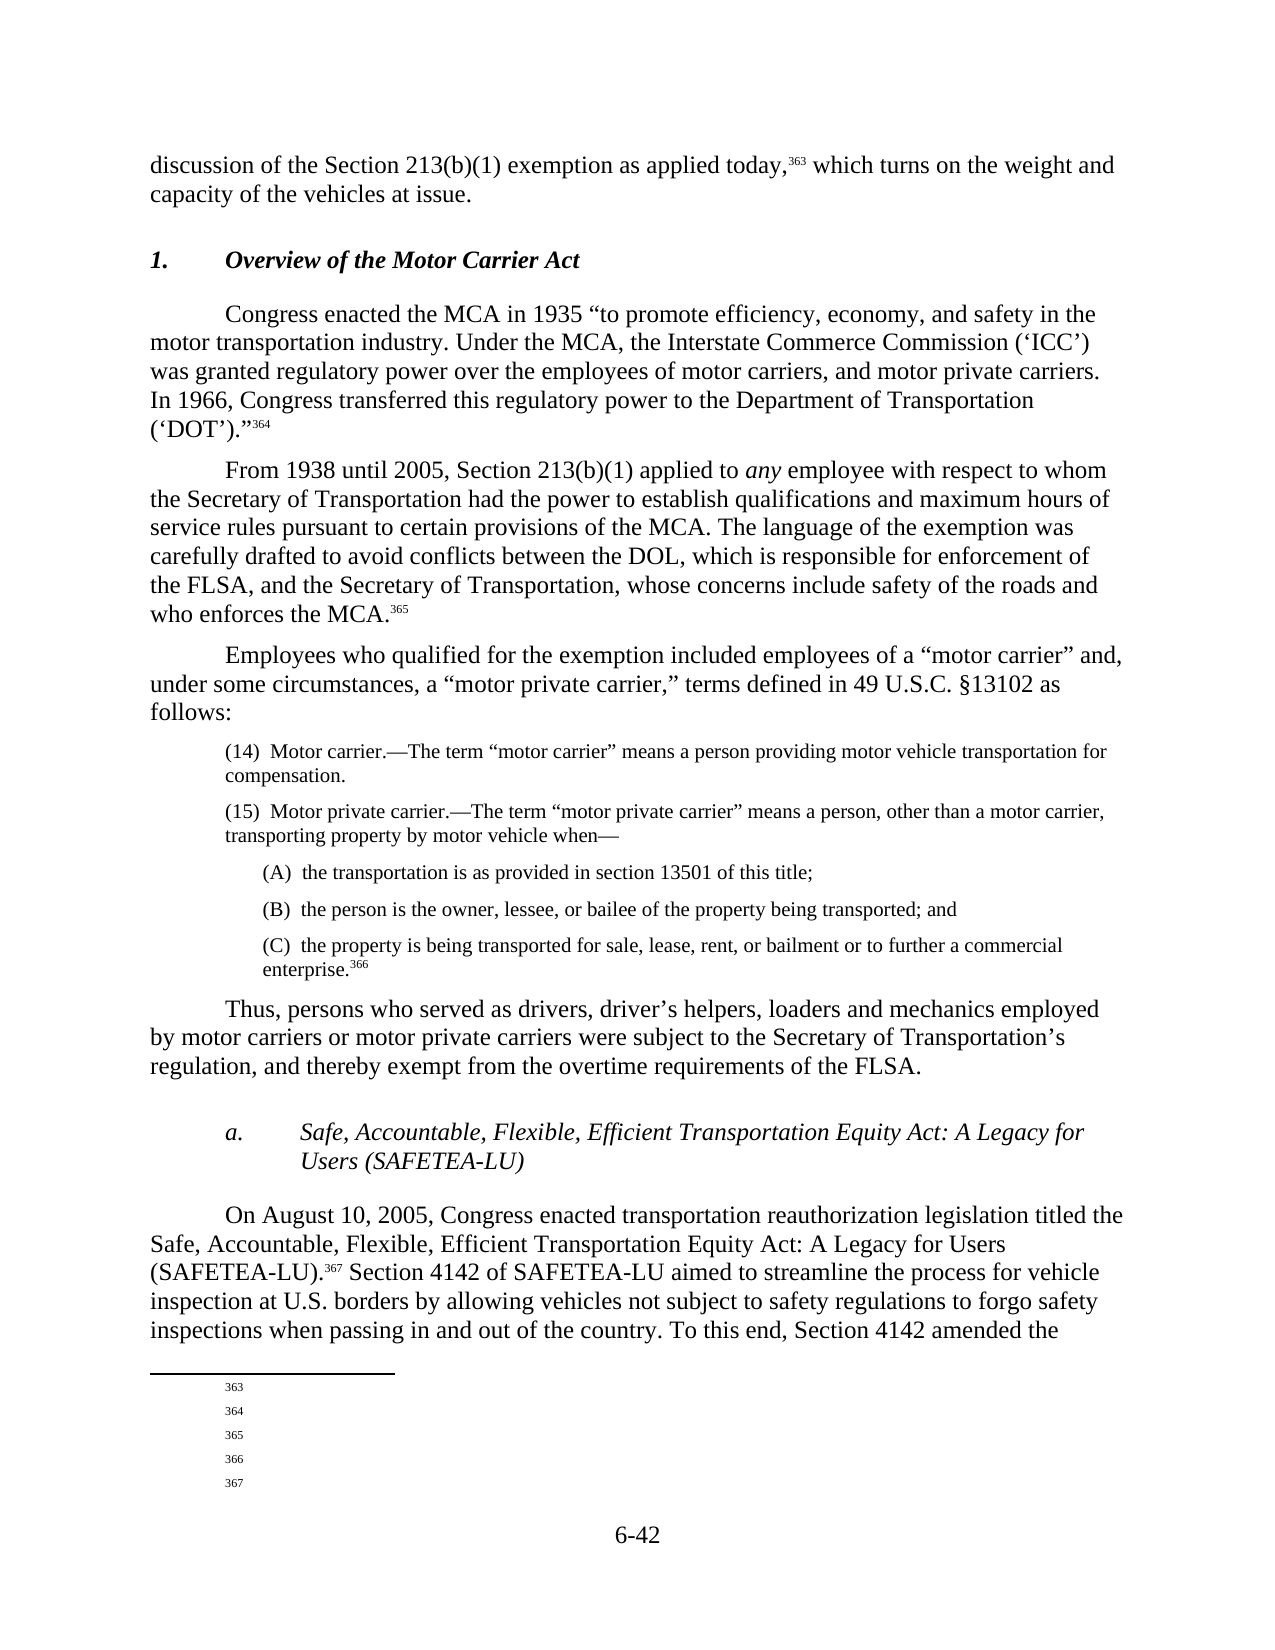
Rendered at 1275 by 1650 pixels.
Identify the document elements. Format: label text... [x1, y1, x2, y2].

text (A) the transportation is as provided in section 13501 of this title; [262, 860, 1125, 884]
text The application and effect of the Section 213(b)(1) exemption changed significantly in 2005 and 2008 by statutory amendments to the MCA, including technical correction of its interaction with the FLSA. An overview of the MCA and these amendments precede a discussion of the Section 213(b)(1) exemption as applied today, which turns on the weight and capacity of the vehicles at issue. [150, 150, 1125, 207]
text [150, 1200, 1125, 1344]
text (B) the person is the owner, lessee, or bailee of the property being transported; and [262, 897, 1125, 921]
text 1. Overview of the Motor Carrier Act [150, 245, 1125, 274]
text (C) the property is being transported for sale, lease, rent, or bailment or to further a commercial enterprise. [262, 933, 1125, 981]
text Thus, persons who served as drivers, driver’s helpers, loaders and mechanics employed by motor carriers or motor private carriers were subject to the Secretary of Transportation’s regulation, and thereby exempt from the overtime requirements of the FLSA. [150, 994, 1125, 1080]
text Employees who qualified for the exemption included employees of a “motor carrier” and, under some circumstances, a “motor private carrier,” terms defined in 49 U.S.C. §13102 as follows: [150, 640, 1125, 726]
text (14) Motor carrier.—The term “motor carrier” means a person providing motor vehicle transportation for compensation. [225, 739, 1125, 787]
text From 1938 until 2005, Section 213(b)(1) applied to any employee with respect to whom the Secretary of Transportation had the power to establish qualifications and maximum hours of service rules pursuant to certain provisions of the MCA. The language of the exemption was carefully drafted to avoid conflicts between the DOL, which is responsible for enforcement of the FLSA, and the Secretary of Transportation, whose concerns include safety of the roads and who enforces the MCA. [150, 455, 1125, 627]
text Congress enacted the MCA in 1935 “to promote efficiency, economy, and safety in the motor transportation industry. Under the MCA, the Interstate Commerce Commission (‘ICC’) was granted regulatory power over the employees of motor carriers, and motor private carriers. In 1966, Congress transferred this regulatory power to the Department of Transportation (‘DOT’).” [150, 299, 1125, 442]
text (15) Motor private carrier.—The term “motor private carrier” means a person, other than a motor carrier, transporting property by motor vehicle when— [225, 799, 1125, 847]
text a. Safe, Accountable, Flexible, Efficient Transportation Equity Act: A Legacy for Users (SAFETEA-LU) [225, 1117, 1125, 1175]
